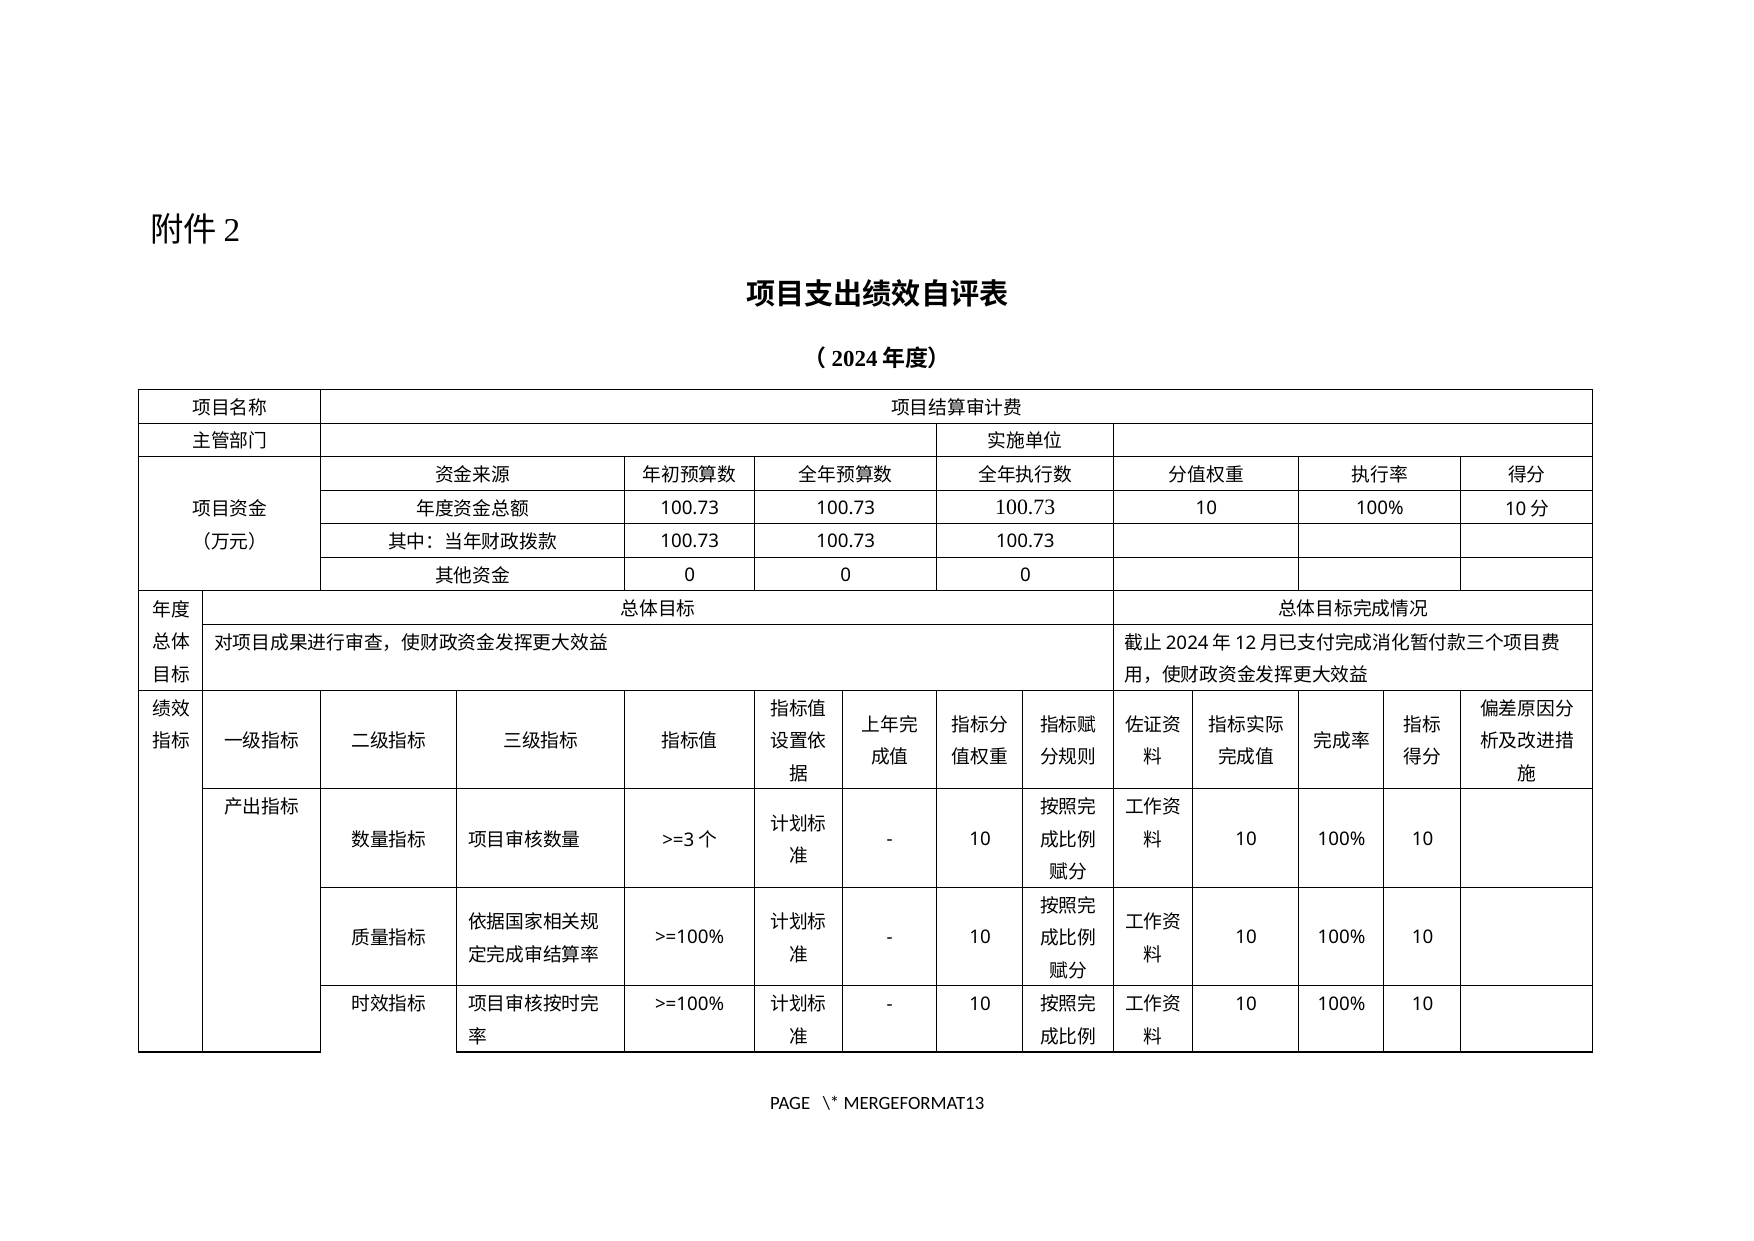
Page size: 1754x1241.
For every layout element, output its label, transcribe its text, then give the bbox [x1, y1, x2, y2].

text （ 2024年度） [150, 324, 1604, 389]
table_cell 工作资料 [1114, 986, 1192, 1051]
table_cell 100.73 [625, 491, 754, 523]
table_cell 0 [937, 558, 1113, 590]
table_cell 项目资金 （万元） [139, 457, 320, 590]
table_cell 实施单位 [937, 424, 1113, 456]
table_cell 项目审核数量 [457, 789, 624, 887]
table_cell 计划标准 [755, 986, 842, 1051]
table_cell 10分 [1461, 491, 1592, 523]
table_cell 总体目标 [203, 591, 1113, 624]
table_cell 一级指标 [203, 691, 320, 788]
table_cell 按照完成比例赋分 [1023, 789, 1113, 887]
table_cell 0 [625, 558, 754, 590]
table_cell >=100% [625, 888, 754, 985]
table_cell [1461, 524, 1592, 557]
table_cell 100% [1299, 789, 1383, 887]
table_cell 全年预算数 [755, 457, 936, 489]
table_cell 指标得分 [1384, 691, 1460, 788]
table_cell 100.73 [625, 524, 754, 557]
table_cell 100% [1299, 491, 1460, 523]
table_cell 时效指标 [321, 986, 456, 1051]
table_cell 全年执行数 [937, 457, 1113, 489]
table_cell 资金来源 [321, 457, 624, 489]
table_cell 截止2024年12月已支付完成消化暂付款三个项目费用，使财政资金发挥更大效益 [1114, 625, 1592, 690]
table_cell 质量指标 [321, 888, 456, 985]
table_cell 主管部门 [139, 424, 320, 456]
table_cell 10 [1193, 888, 1298, 985]
table_cell 10 [937, 888, 1022, 985]
table_cell 100.73 [755, 524, 936, 557]
table_cell 10 [937, 789, 1022, 887]
table_cell 指标分值权重 [937, 691, 1022, 788]
table_cell 10 [1193, 789, 1298, 887]
table_cell 佐证资料 [1114, 691, 1192, 788]
table_cell 其中：当年财政拨款 [321, 524, 624, 557]
table_cell [1114, 524, 1298, 557]
table_cell 完成率 [1299, 691, 1383, 788]
table_header 项目名称 [139, 390, 320, 422]
table_cell 绩效指标 [139, 691, 202, 1051]
table_cell 执行率 [1299, 457, 1460, 489]
table_cell 10 [1193, 986, 1298, 1051]
table_cell 10 [1384, 888, 1460, 985]
table_cell 指标值 [625, 691, 754, 788]
table_cell >=100% [625, 986, 754, 1051]
table_cell 计划标准 [755, 789, 842, 887]
table_cell 10 [1114, 491, 1298, 523]
table_cell [321, 424, 936, 456]
table_cell 100.73 [755, 491, 936, 523]
text 附件2 [150, 194, 1604, 259]
table_cell 分值权重 [1114, 457, 1298, 489]
table_cell 年初预算数 [625, 457, 754, 489]
table_cell [1114, 424, 1592, 456]
table_cell 按照完成比例赋分 [1023, 986, 1113, 1051]
table_cell 按照完成比例赋分 [1023, 888, 1113, 985]
table_cell 项目审核按时完率 [457, 986, 624, 1051]
table_cell 100% [1299, 888, 1383, 985]
table_header 项目结算审计费 [321, 390, 1592, 422]
table_cell [1114, 558, 1298, 590]
table_cell 三级指标 [457, 691, 624, 788]
table_cell 指标实际完成值 [1193, 691, 1298, 788]
table_cell 100% [1299, 986, 1383, 1051]
table_cell 上年完成值 [843, 691, 936, 788]
table_cell 计划标准 [755, 888, 842, 985]
table_cell 100.73 [937, 524, 1113, 557]
table_cell [1461, 986, 1592, 1051]
table_cell [1299, 524, 1460, 557]
table_cell 100.73 [937, 491, 1113, 523]
table_cell 其他资金 [321, 558, 624, 590]
table_cell 指标赋分规则 [1023, 691, 1113, 788]
table_cell - [843, 888, 936, 985]
text 项目支出绩效自评表 [150, 259, 1604, 324]
table_cell [1461, 789, 1592, 887]
table_cell 偏差原因分析及改进措施 [1461, 691, 1592, 788]
table_cell 0 [755, 558, 936, 590]
table_cell 年度资金总额 [321, 491, 624, 523]
table_cell 指标值设置依据 [755, 691, 842, 788]
table_cell 工作资料 [1114, 789, 1192, 887]
table_cell [1299, 558, 1460, 590]
table_cell 产出指标 [203, 789, 320, 1051]
table_cell 10 [1384, 986, 1460, 1051]
table_cell - [843, 986, 936, 1051]
table_cell 依据国家相关规定完成审结算率 [457, 888, 624, 985]
table_cell 对项目成果进行审查，使财政资金发挥更大效益 [203, 625, 1113, 690]
table_cell >=3个 [625, 789, 754, 887]
table_cell 工作资料 [1114, 888, 1192, 985]
table_cell 总体目标完成情况 [1114, 591, 1592, 624]
table_cell - [843, 789, 936, 887]
table_cell 年度总体目标 [139, 591, 202, 690]
table_cell 二级指标 [321, 691, 456, 788]
table_cell 得分 [1461, 457, 1592, 489]
table_cell 10 [1384, 789, 1460, 887]
table_cell [1461, 888, 1592, 985]
table_cell 10 [937, 986, 1022, 1051]
table_cell 数量指标 [321, 789, 456, 887]
table_cell [1461, 558, 1592, 590]
